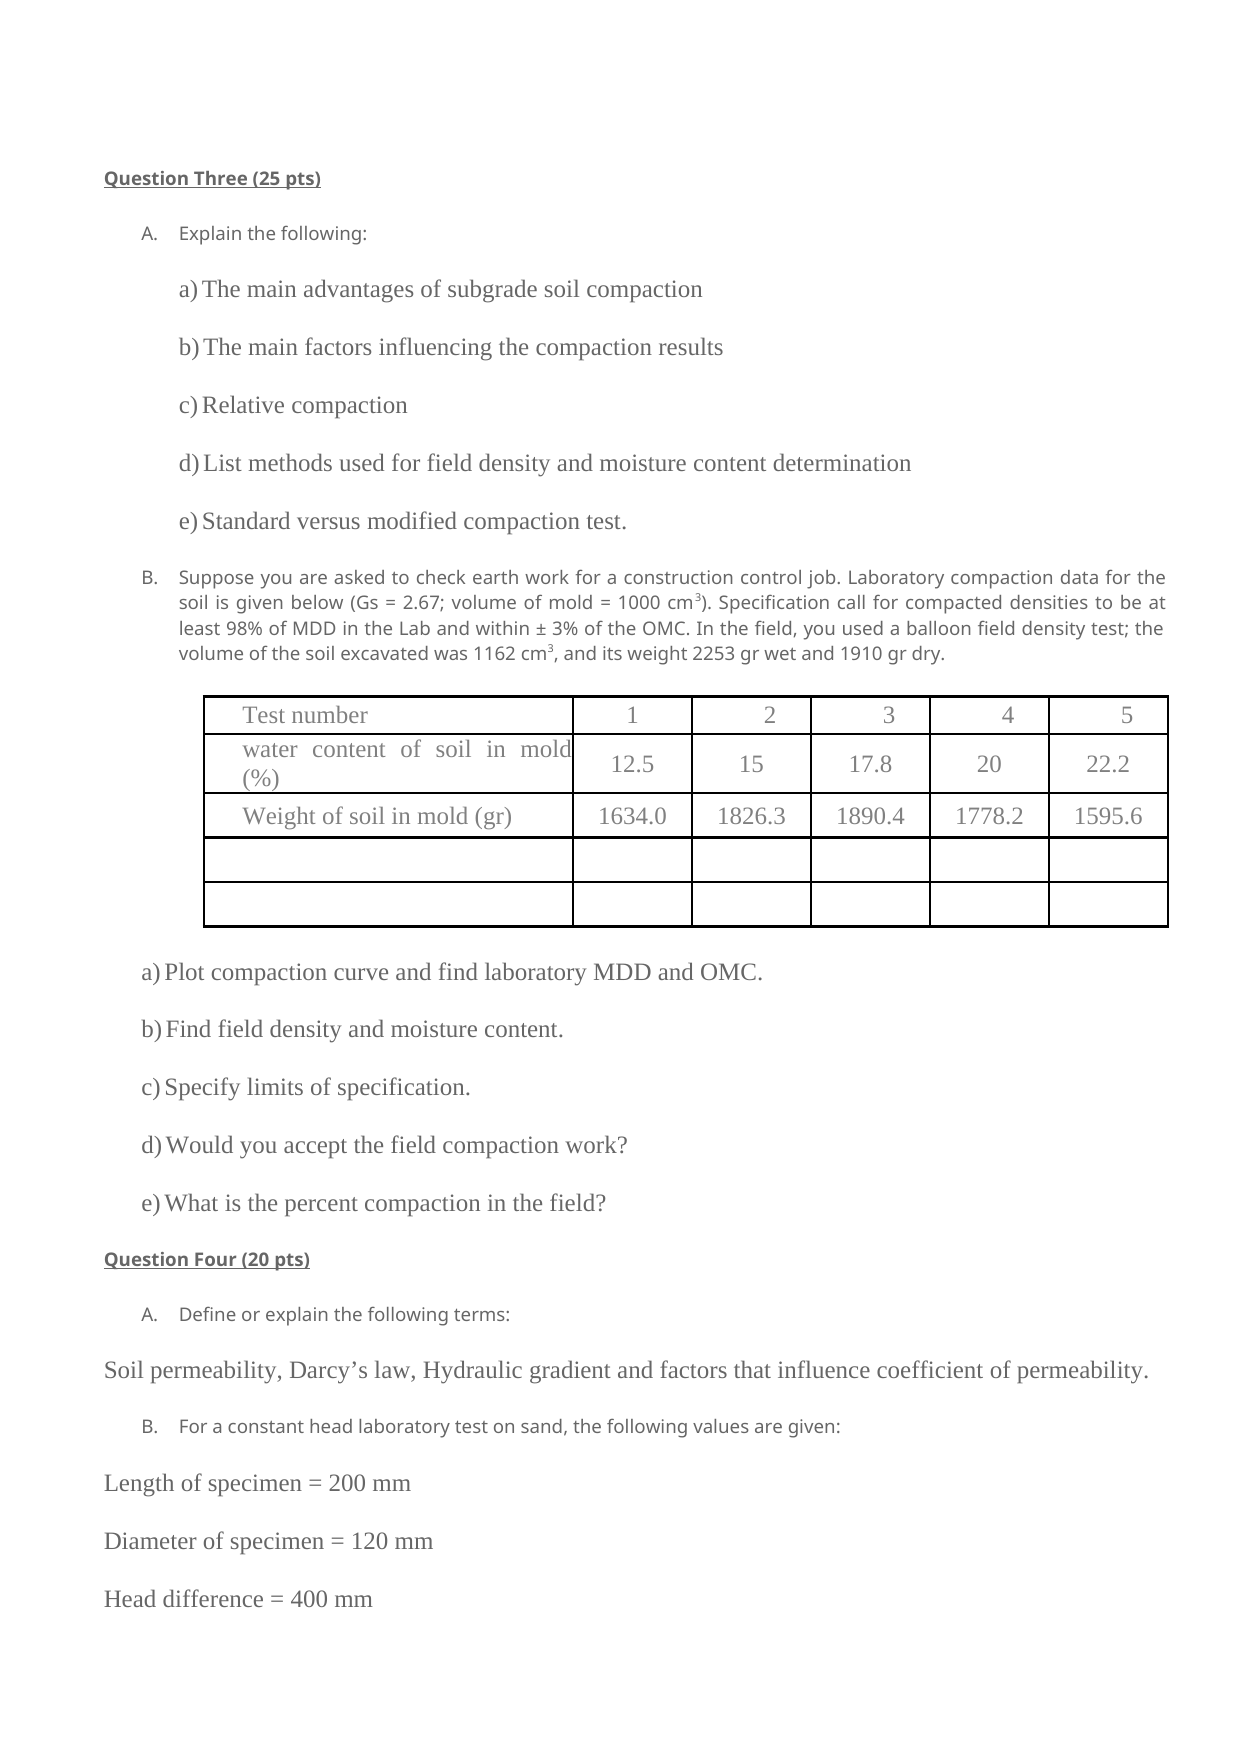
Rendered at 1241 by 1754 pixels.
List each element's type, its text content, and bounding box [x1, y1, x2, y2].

table_header 3 [812, 698, 929, 732]
text Question Three (25 pts) [103, 165, 1167, 191]
table_header 5 [1050, 698, 1167, 732]
text Question Four (20 pts) [103, 1246, 1167, 1272]
text e) Standard versus modified compaction test. [178, 506, 1167, 535]
table_cell 1595.6 [1050, 794, 1167, 836]
table_cell [205, 839, 572, 881]
table_cell [693, 883, 810, 925]
table_cell [205, 883, 572, 925]
table_cell 1634.0 [574, 794, 691, 836]
table_cell 12.5 [574, 735, 691, 792]
table_cell [931, 839, 1048, 881]
text a) Plot compaction curve and find laboratory MDD and OMC. [141, 957, 1167, 985]
table_cell [1050, 883, 1167, 925]
table_cell Weight of soil in mold (gr) [205, 794, 572, 836]
list For a constant head laboratory test on sand, the following values are given: [141, 1413, 1167, 1439]
text e) What is the percent compaction in the field? [141, 1188, 1167, 1217]
text b) The main factors influencing the compaction results [178, 332, 1167, 361]
table_header 4 [931, 698, 1048, 732]
table_header 2 [693, 698, 810, 732]
text d) List methods used for field density and moisture content determination [178, 448, 1167, 477]
text Length of specimen = 200 mm [103, 1468, 1167, 1497]
table_header 1 [574, 698, 691, 732]
table_cell [931, 883, 1048, 925]
table_cell 1826.3 [693, 794, 810, 836]
list Define or explain the following terms: [141, 1301, 1167, 1326]
table_cell [1050, 839, 1167, 881]
table_cell water content of soil in mold (%) [205, 735, 572, 792]
table_cell 20 [931, 735, 1048, 792]
table_cell [812, 883, 929, 925]
table_cell [693, 839, 810, 881]
list Suppose you are asked to check earth work for a construction control job. Laboratory compaction data for the soil is given below (Gs = 2.67; volume of mold = 1000 cm3). Specification call for compacted densities to be at least 98% of MDD in the Lab and within ± 3% of the OMC. In the field, you used a balloon field density test; the volume of the soil excavated was 1162 cm3, and its weight 2253 gr wet and 1910 gr dry. [141, 564, 1167, 666]
table_cell [574, 883, 691, 925]
table_cell 15 [693, 735, 810, 792]
text b) Find field density and moisture content. [141, 1014, 1167, 1043]
table_cell [574, 839, 691, 881]
table_cell 17.8 [812, 735, 929, 792]
list Explain the following: [141, 220, 1167, 245]
text c) Specify limits of specification. [141, 1072, 1167, 1101]
table_cell 22.2 [1050, 735, 1167, 792]
text Soil permeability, Darcy’s law, Hydraulic gradient and factors that influence coefficient of permeability. [103, 1356, 1167, 1384]
text a) The main advantages of subgrade soil compaction [178, 274, 1167, 303]
table_cell 1778.2 [931, 794, 1048, 836]
table_cell 1890.4 [812, 794, 929, 836]
text c) Relative compaction [178, 390, 1167, 419]
text Diameter of specimen = 120 mm [103, 1526, 1167, 1555]
table_cell [812, 839, 929, 881]
table_header Test number [205, 698, 572, 732]
text Head difference = 400 mm [103, 1584, 1167, 1613]
text d) Would you accept the field compaction work? [141, 1130, 1167, 1159]
